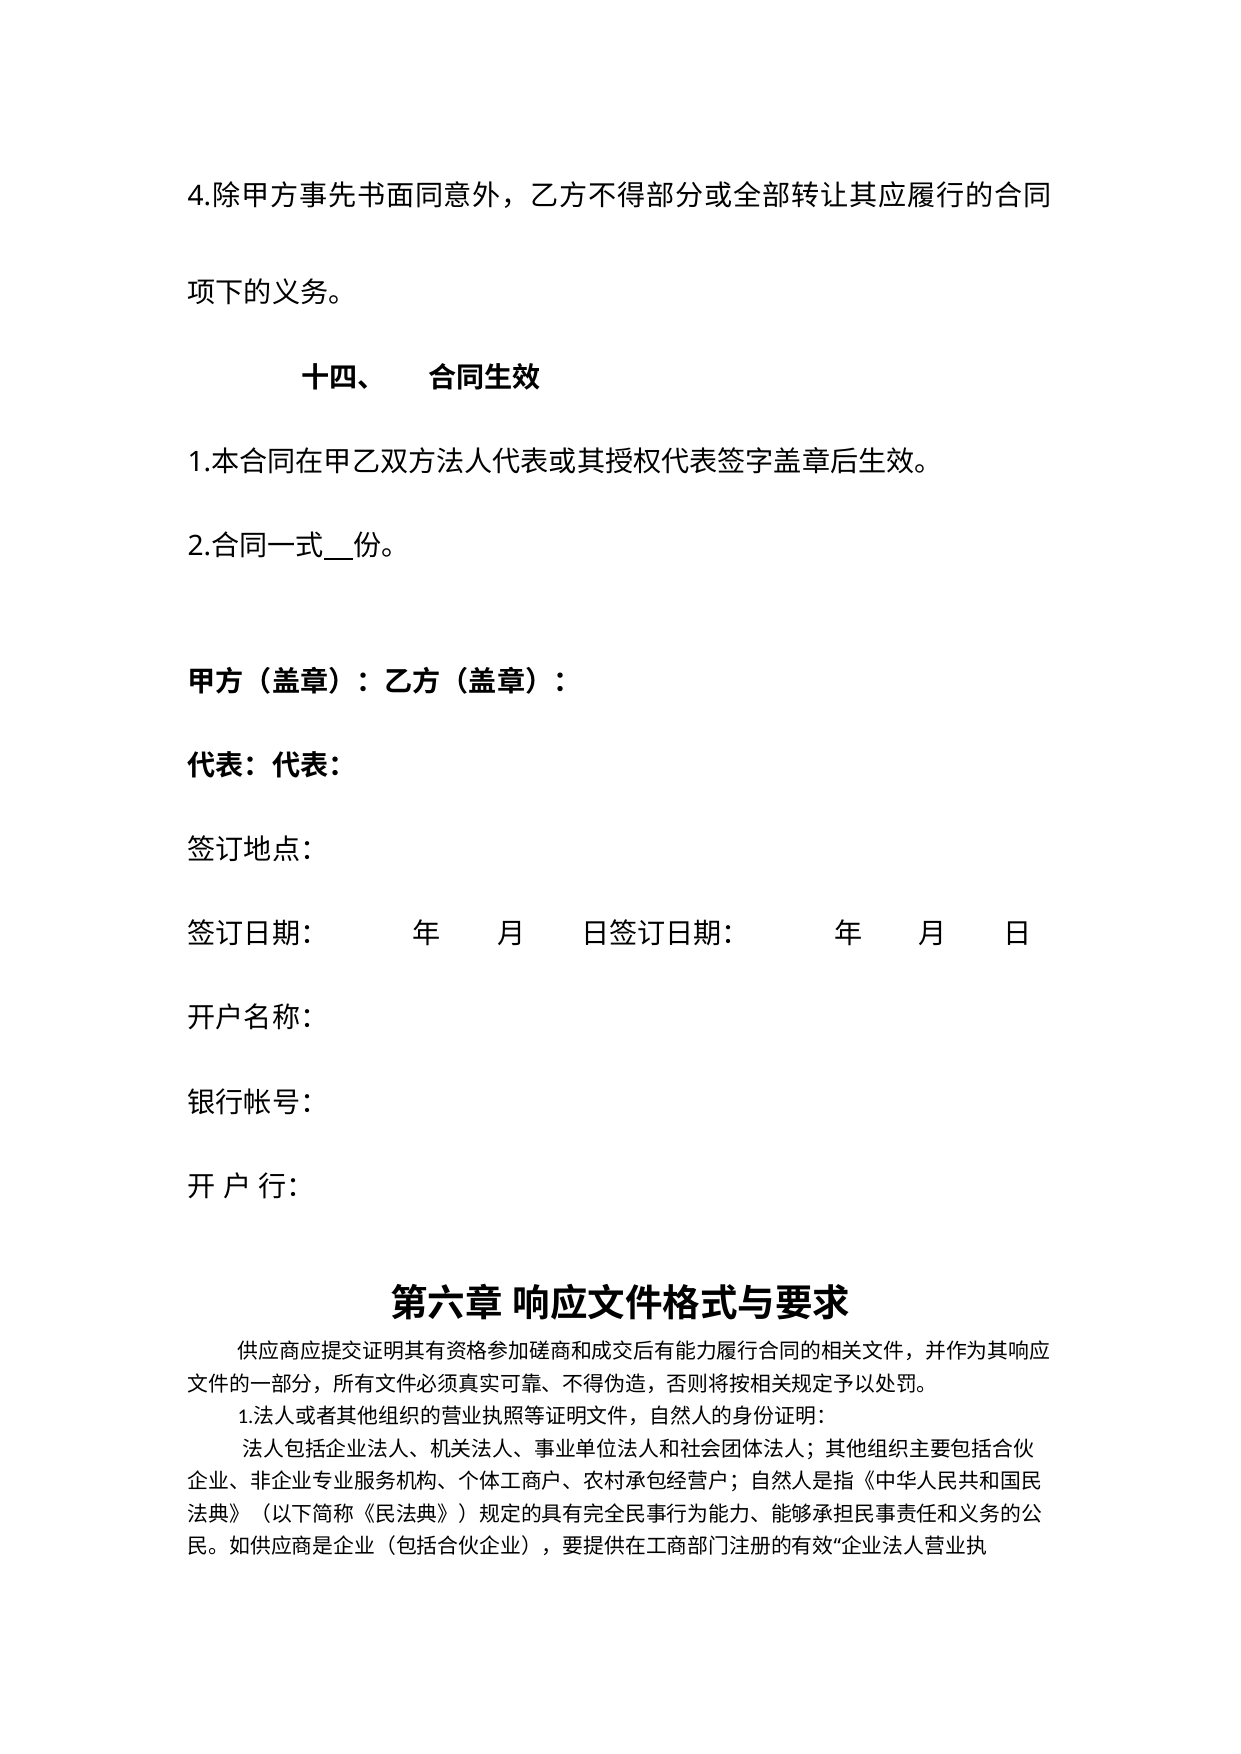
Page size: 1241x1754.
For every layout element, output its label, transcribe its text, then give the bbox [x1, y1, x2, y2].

text 银行帐号： [187, 1069, 1053, 1134]
text 2.合同一式 份。 [187, 512, 1053, 577]
text 十四、 合同生效 [301, 344, 1053, 409]
text 开 户 行： [187, 1153, 1053, 1218]
text 1.法人或者其他组织的营业执照等证明文件，自然人的身份证明： [187, 1399, 1053, 1432]
text 签订地点： [187, 816, 1053, 881]
text 4.除甲方事先书面同意外，乙方不得部分或全部转让其应履行的合同项下的义务。 [187, 162, 1053, 324]
text 甲方（盖章）：乙方（盖章）： [187, 648, 1053, 713]
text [187, 1432, 1053, 1562]
text 1.本合同在甲乙双方法人代表或其授权代表签字盖章后生效。 [187, 428, 1053, 493]
text 第六章 响应文件格式与要求 [187, 1269, 1053, 1334]
text 代表：代表： [187, 732, 1053, 797]
text 供应商应提交证明其有资格参加磋商和成交后有能力履行合同的相关文件，并作为其响应文件的一部分，所有文件必须真实可靠、不得伪造，否则将按相关规定予以处罚。 [187, 1334, 1053, 1399]
text 签订日期： 年 月 日签订日期： 年 月 日 [187, 900, 1053, 965]
text 开户名称： [187, 984, 1053, 1049]
